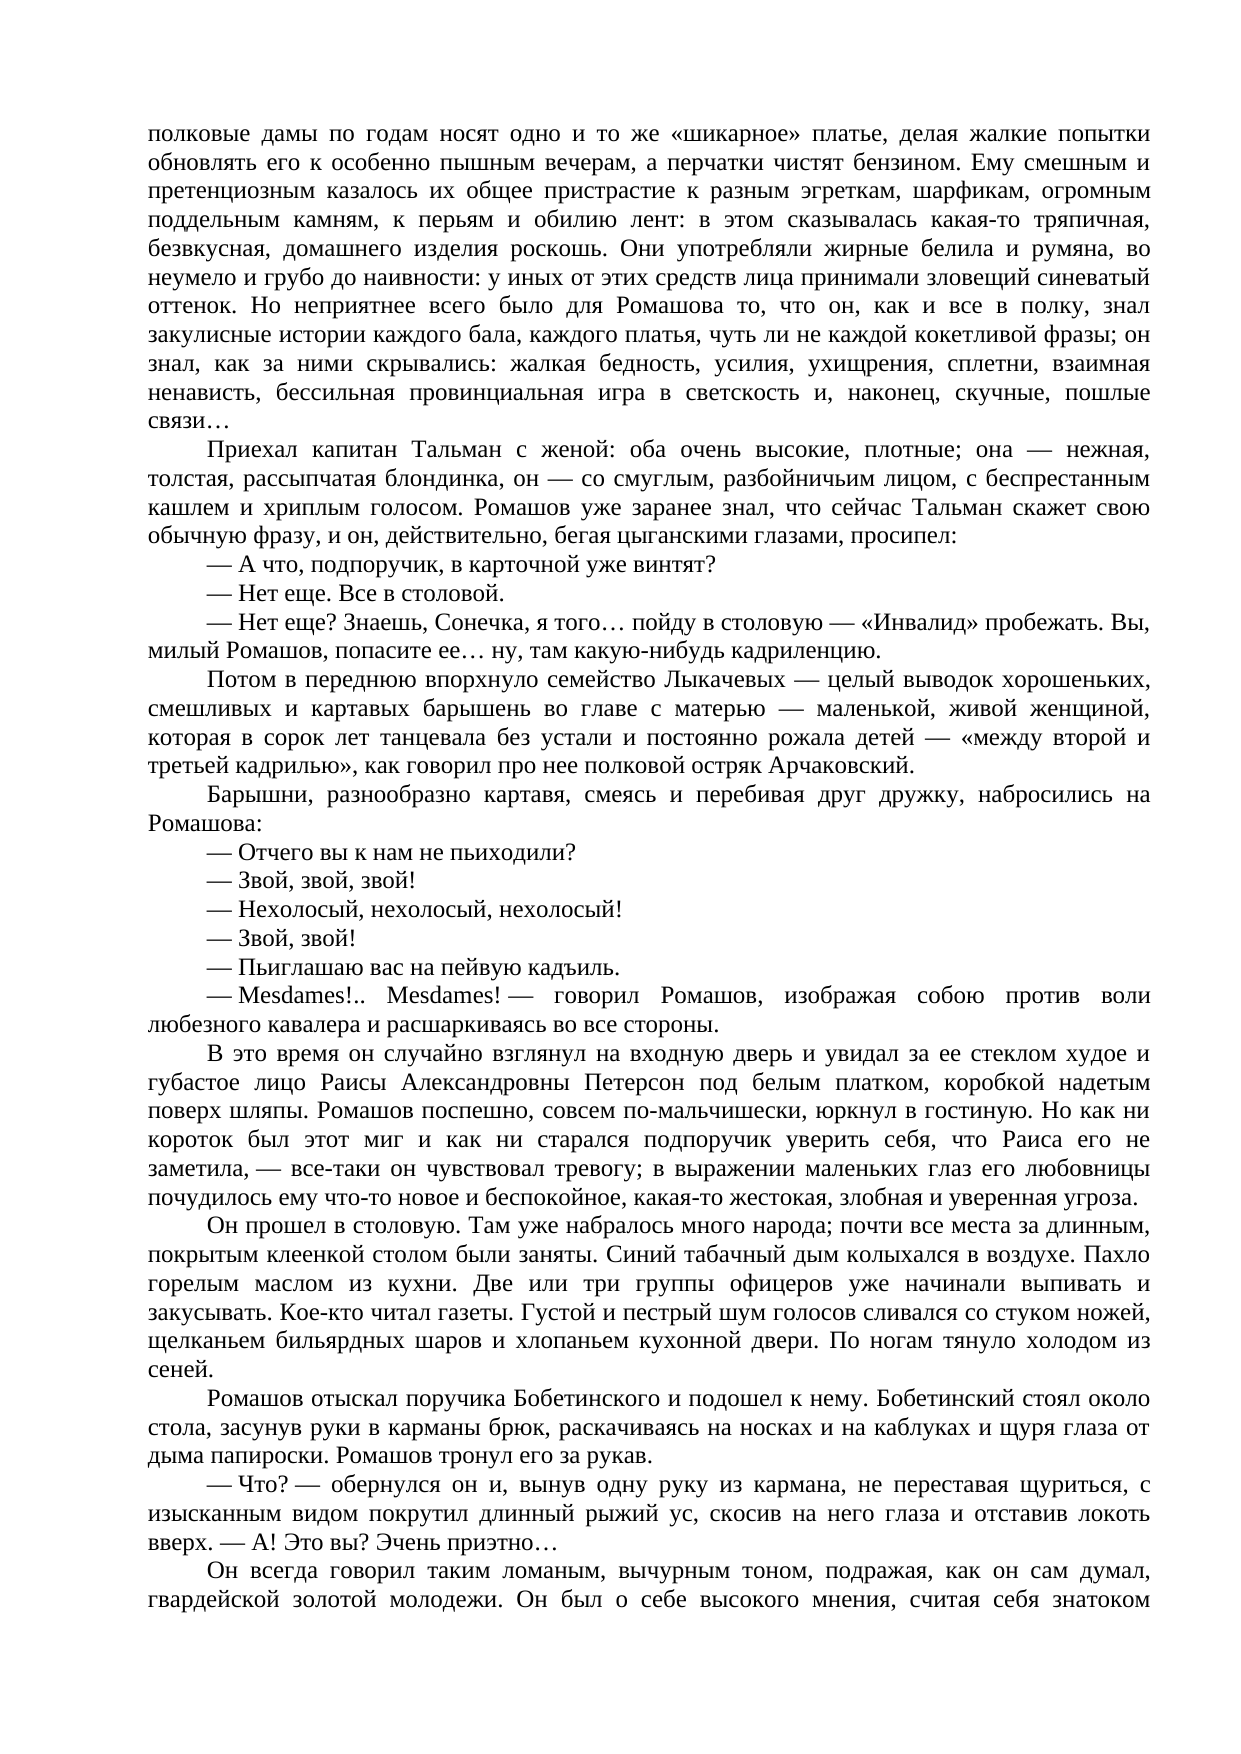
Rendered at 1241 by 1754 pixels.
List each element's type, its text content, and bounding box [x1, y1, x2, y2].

text — Mesdames!.. Mesdames! — говорил Ромашов, изображая собою против воли любезного кавалера и расшаркиваясь во все стороны. [148, 981, 1152, 1038]
text Ромашов отыскал поручика Бобетинского и подошел к нему. Бобетинский стоял около стола, засунув руки в карманы брюк, раскачиваясь на носках и на каблуках и щуря глаза от дыма папироски. Ромашов тронул его за рукав. [148, 1383, 1152, 1469]
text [148, 118, 1152, 434]
text Он прошел в столовую. Там уже набралось много народа; почти все места за длинным, покрытым клеенкой столом были заняты. Синий табачный дым колыхался в воздухе. Пахло горелым маслом из кухни. Две или три группы офицеров уже начинали выпивать и закусывать. Кое-кто читал газеты. Густой и пестрый шум голосов сливался со стуком ножей, щелканьем бильярдных шаров и хлопаньем кухонной двери. По ногам тянуло холодом из сеней. [148, 1211, 1152, 1383]
text — Звой, звой, звой! [148, 866, 1152, 894]
text — Нет еще? Знаешь, Сонечка, я того… пойду в столовую — «Инвалид» пробежать. Вы, милый Ромашов, попасите ее… ну, там какую-нибудь кадриленцию. [148, 607, 1152, 664]
text — Нехолосый, нехолосый, нехолосый! [148, 894, 1152, 923]
text — Отчего вы к нам не пьиходили? [148, 837, 1152, 866]
text Потом в переднюю впорхнуло семейство Лыкачевых — целый выводок хорошеньких, смешливых и картавых барышень во главе с матерью — маленькой, живой женщиной, которая в сорок лет танцевала без устали и постоянно рожала детей — «между второй и третьей кадрилью», как говорил про нее полковой остряк Арчаковский. [148, 664, 1152, 779]
text — Что? — обернулся он и, вынув одну руку из кармана, не переставая щуриться, с изысканным видом покрутил длинный рыжий ус, скосив на него глаза и отставив локоть вверх. — А! Это вы? Эчень приэтно… [148, 1469, 1152, 1556]
text Барышни, разнообразно картавя, смеясь и перебивая друг дружку, набросились на Ромашова: [148, 779, 1152, 837]
text — Нет еще. Все в столовой. [148, 578, 1152, 607]
text Приехал капитан Тальман с женой: оба очень высокие, плотные; она — нежная, толстая, рассыпчатая блондинка, он — со смуглым, разбойничьим лицом, с беспрестанным кашлем и хриплым голосом. Ромашов уже заранее знал, что сейчас Тальман скажет свою обычную фразу, и он, действительно, бегая цыганскими глазами, просипел: [148, 434, 1152, 549]
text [148, 1556, 1152, 1613]
text В это время он случайно взглянул на входную дверь и увидал за ее стеклом худое и губастое лицо Раисы Александровны Петерсон под белым платком, коробкой надетым поверх шляпы. Ромашов поспешно, совсем по-мальчишески, юркнул в гостиную. Но как ни короток был этот миг и как ни старался подпоручик уверить себя, что Раиса его не заметила, — все-таки он чувствовал тревогу; в выражении маленьких глаз его любовницы почудилось ему что-то новое и беспокойное, какая-то жестокая, злобная и уверенная угроза. [148, 1038, 1152, 1211]
text — Звой, звой! [148, 923, 1152, 952]
text — Пьиглашаю вас на пейвую кадъиль. [148, 952, 1152, 981]
text — А что, подпоручик, в карточной уже винтят? [148, 549, 1152, 578]
